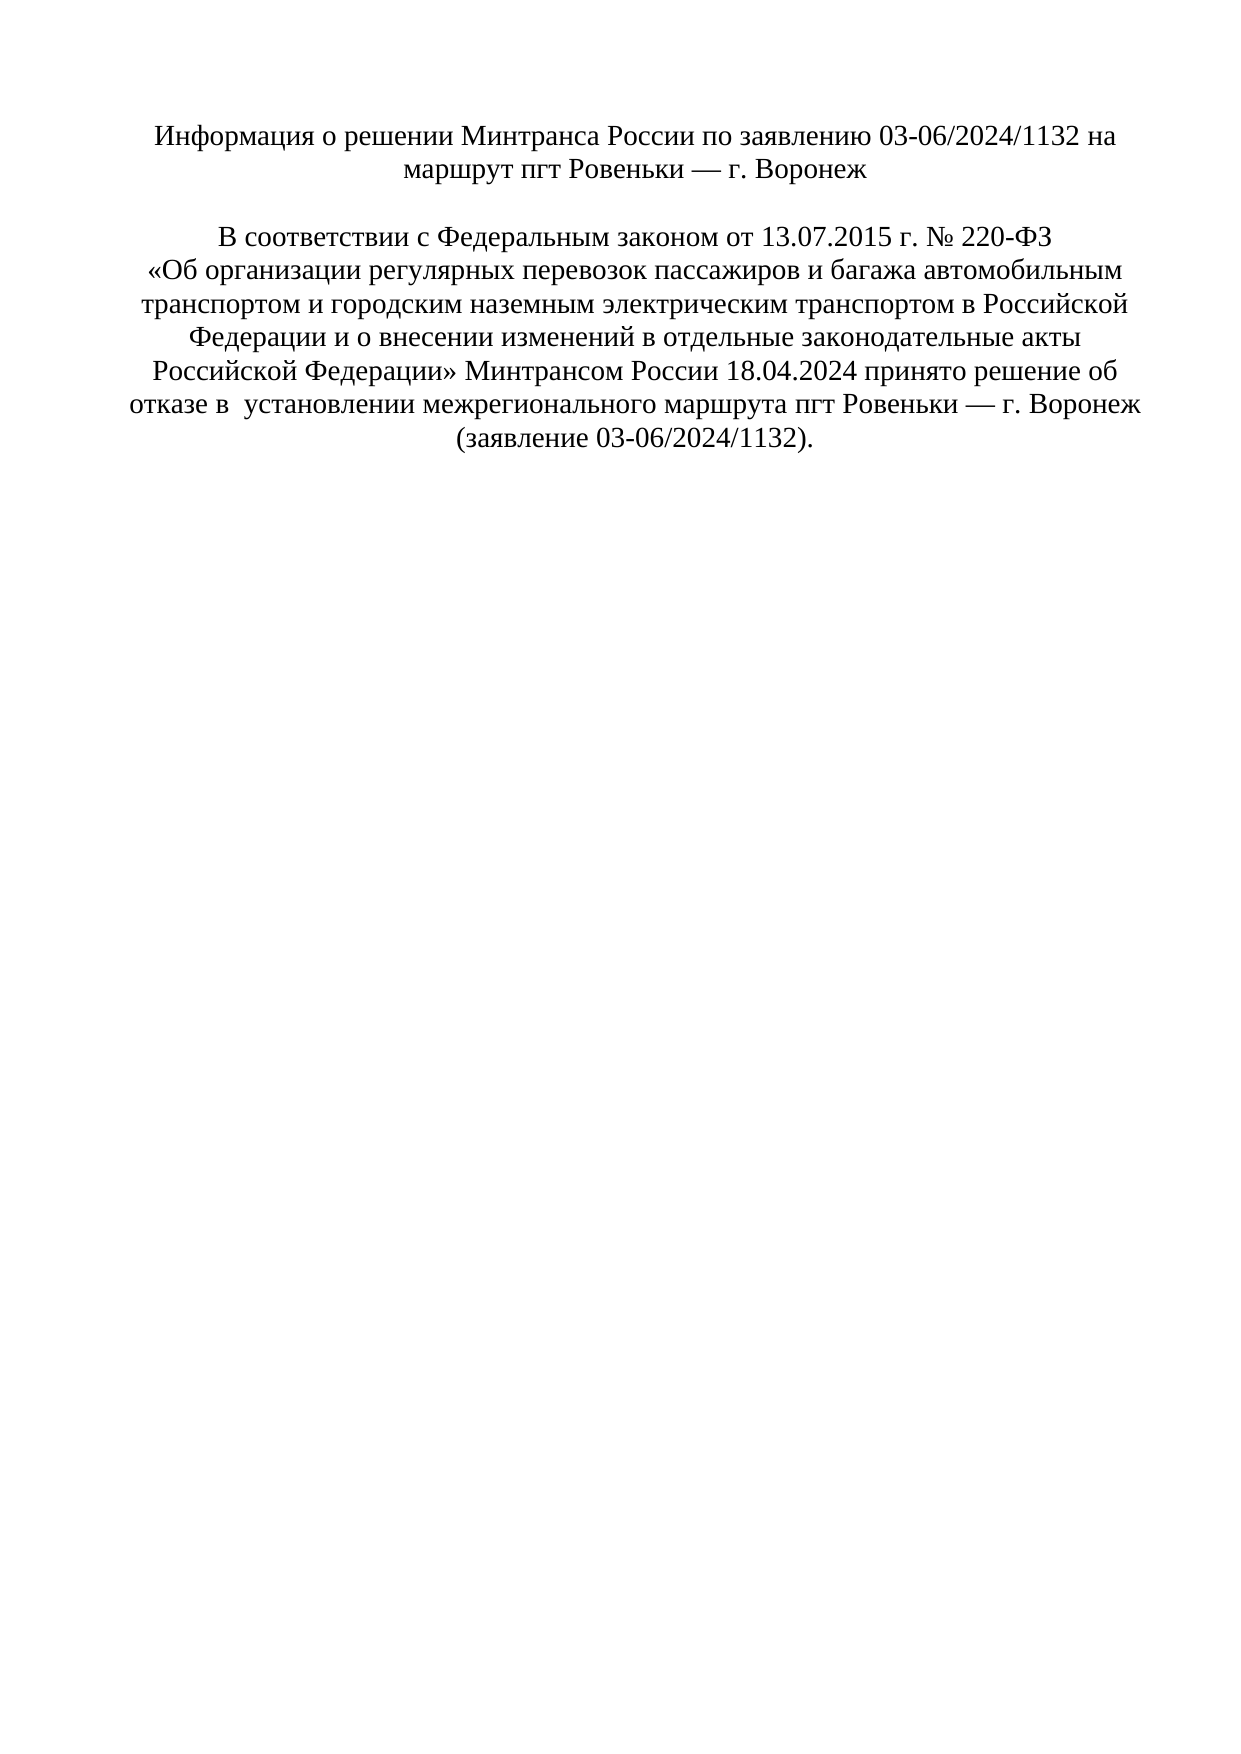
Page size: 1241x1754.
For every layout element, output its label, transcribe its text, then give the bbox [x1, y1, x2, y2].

text Информация о решении Минтранса России по заявлению 03-06/2024/1132 на маршрут пгт Ровеньки — г. Воронеж [118, 118, 1152, 185]
text В соответствии с Федеральным законом от 13.07.2015 г. № 220-ФЗ «Об организации регулярных перевозок пассажиров и багажа автомобильным транспортом и городским наземным электрическим транспортом в Российской Федерации и о внесении изменений в отдельные законодательные акты Российской Федерации» Минтрансом России 18.04.2024 принято решение об отказе в установлении межрегионального маршрута пгт Ровеньки — г. Воронеж (заявление 03-06/2024/1132). [118, 219, 1152, 453]
